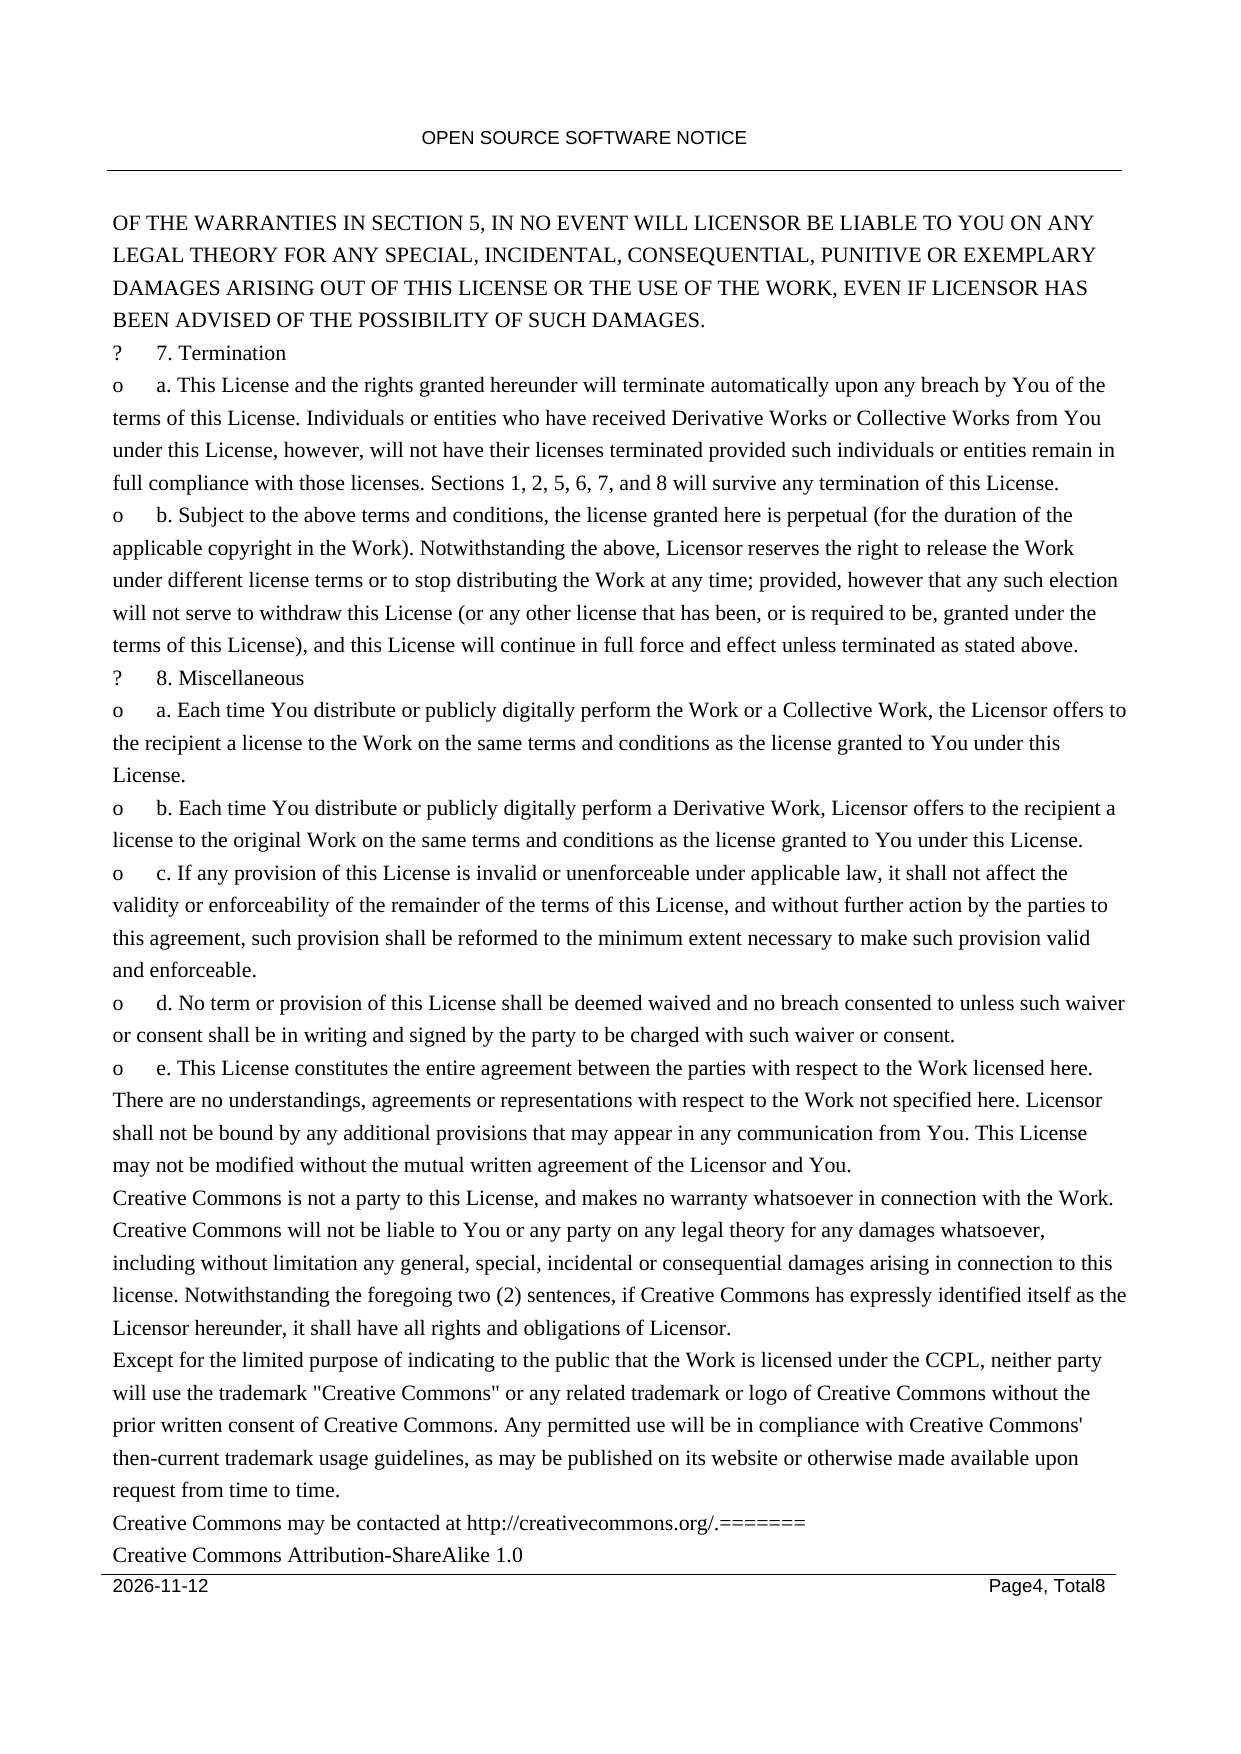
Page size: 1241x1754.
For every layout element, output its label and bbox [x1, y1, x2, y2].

text [112, 206, 1128, 1571]
